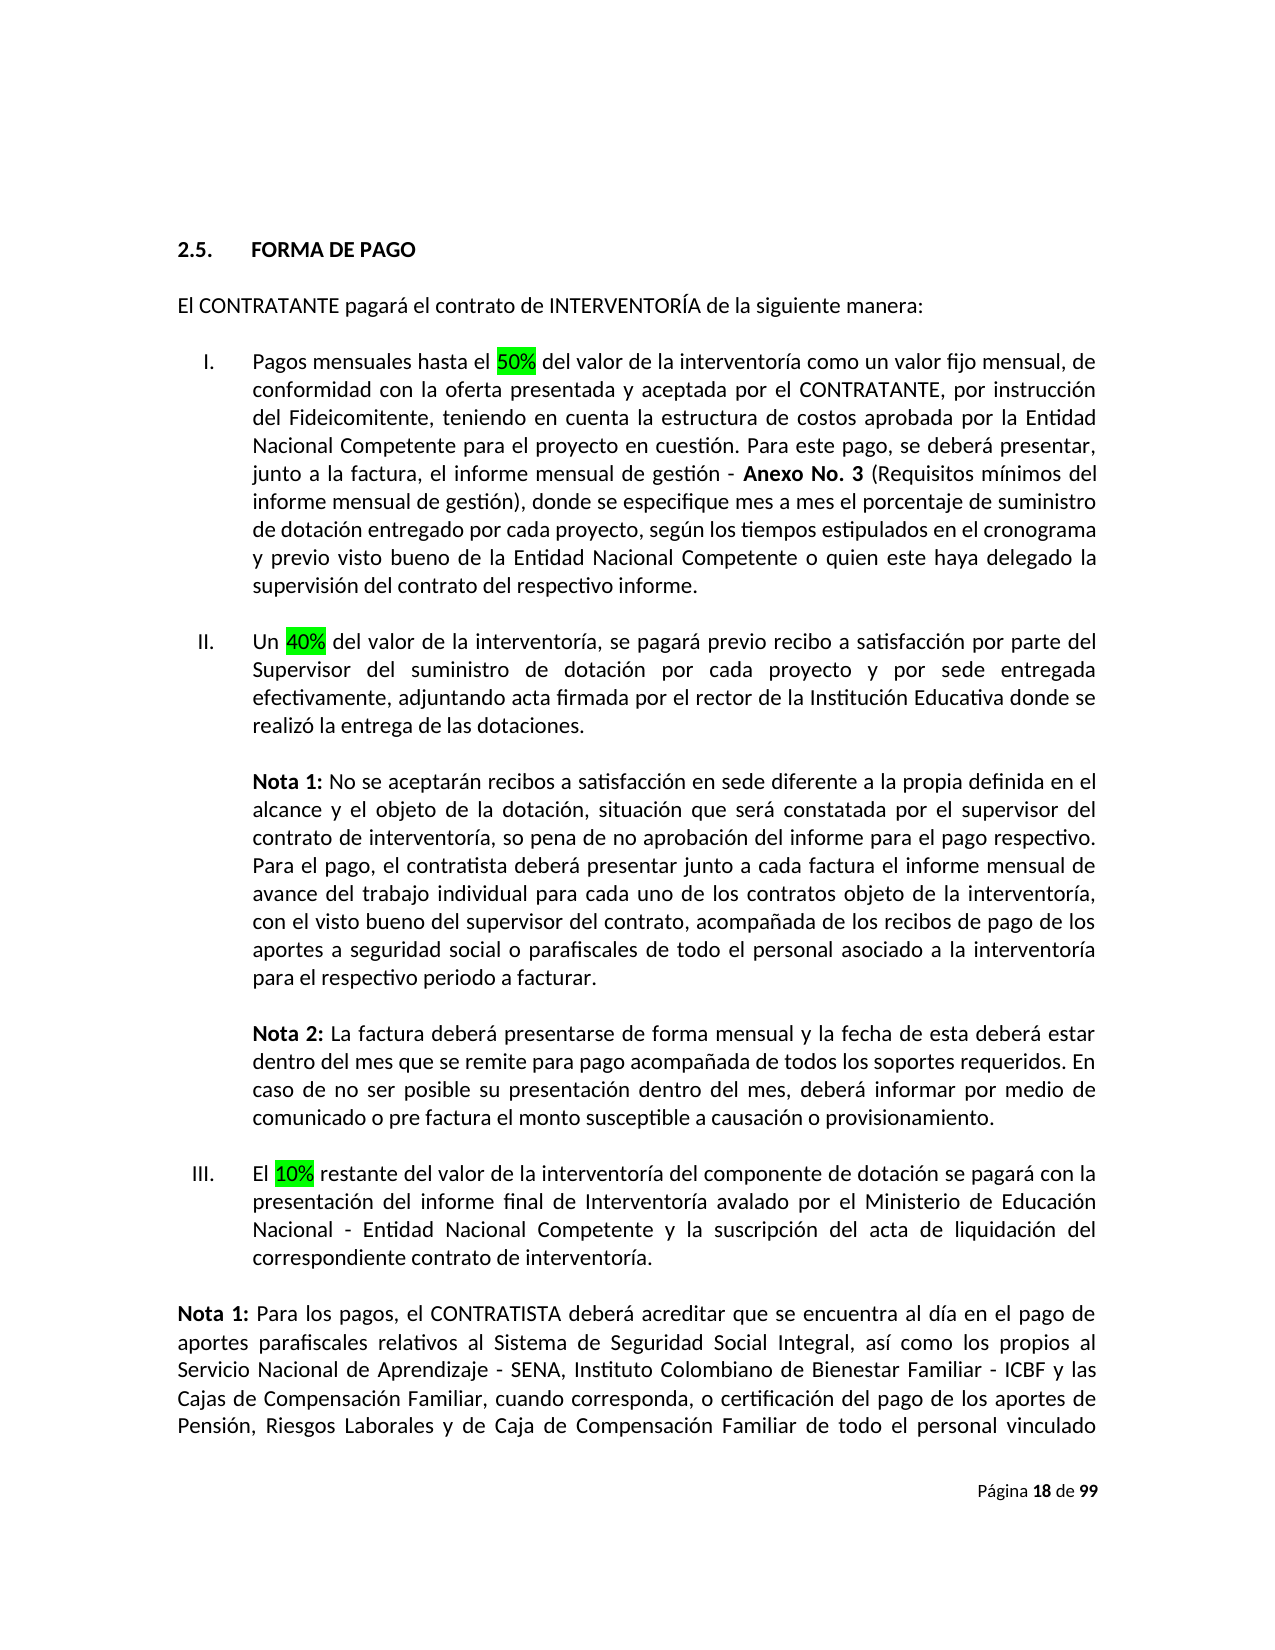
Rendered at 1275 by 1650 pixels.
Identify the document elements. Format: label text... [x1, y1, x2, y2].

text El CONTRATANTE pagará el contrato de INTERVENTORÍA de la siguiente manera: [177, 291, 1098, 319]
list El 10% restante del valor de la interventoría del componente de dotación se pagará con la presentación del informe final de Interventoría avalado por el Ministerio de Educación Nacional - Entidad Nacional Competente y la suscripción del acta de liquidación del correspondiente contrato de interventoría. [215, 1159, 1098, 1272]
list Un 40% del valor de la interventoría, se pagará previo recibo a satisfacción por parte del Supervisor del suministro de dotación por cada proyecto y por sede entregada efectivamente, adjuntando acta firmada por el rector de la Institución Educativa donde se realizó la entrega de las dotaciones. [215, 627, 1098, 739]
text Nota 2: La factura deberá presentarse de forma mensual y la fecha de esta deberá estar dentro del mes que se remite para pago acompañada de todos los soportes requeridos. En caso de no ser posible su presentación dentro del mes, deberá informar por medio de comunicado o pre factura el monto susceptible a causación o provisionamiento. [252, 1019, 1098, 1131]
list Pagos mensuales hasta el 50% del valor de la interventoría como un valor fijo mensual, de conformidad con la oferta presentada y aceptada por el CONTRATANTE, por instrucción del Fideicomitente, teniendo en cuenta la estructura de costos aprobada por la Entidad Nacional Competente para el proyecto en cuestión. Para este pago, se deberá presentar, junto a la factura, el informe mensual de gestión - Anexo No. 3 (Requisitos mínimos del informe mensual de gestión), donde se especifique mes a mes el porcentaje de suministro de dotación entregado por cada proyecto, según los tiempos estipulados en el cronograma y previo visto bueno de la Entidad Nacional Competente o quien este haya delegado la supervisión del contrato del respectivo informe. [215, 347, 1098, 599]
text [177, 1299, 1098, 1440]
subtitle FORMA DE PAGO [177, 235, 1098, 263]
text Nota 1: No se aceptarán recibos a satisfacción en sede diferente a la propia definida en el alcance y el objeto de la dotación, situación que será constatada por el supervisor del contrato de interventoría, so pena de no aprobación del informe para el pago respectivo. Para el pago, el contratista deberá presentar junto a cada factura el informe mensual de avance del trabajo individual para cada uno de los contratos objeto de la interventoría, con el visto bueno del supervisor del contrato, acompañada de los recibos de pago de los aportes a seguridad social o parafiscales de todo el personal asociado a la interventoría para el respectivo periodo a facturar. [252, 767, 1098, 991]
